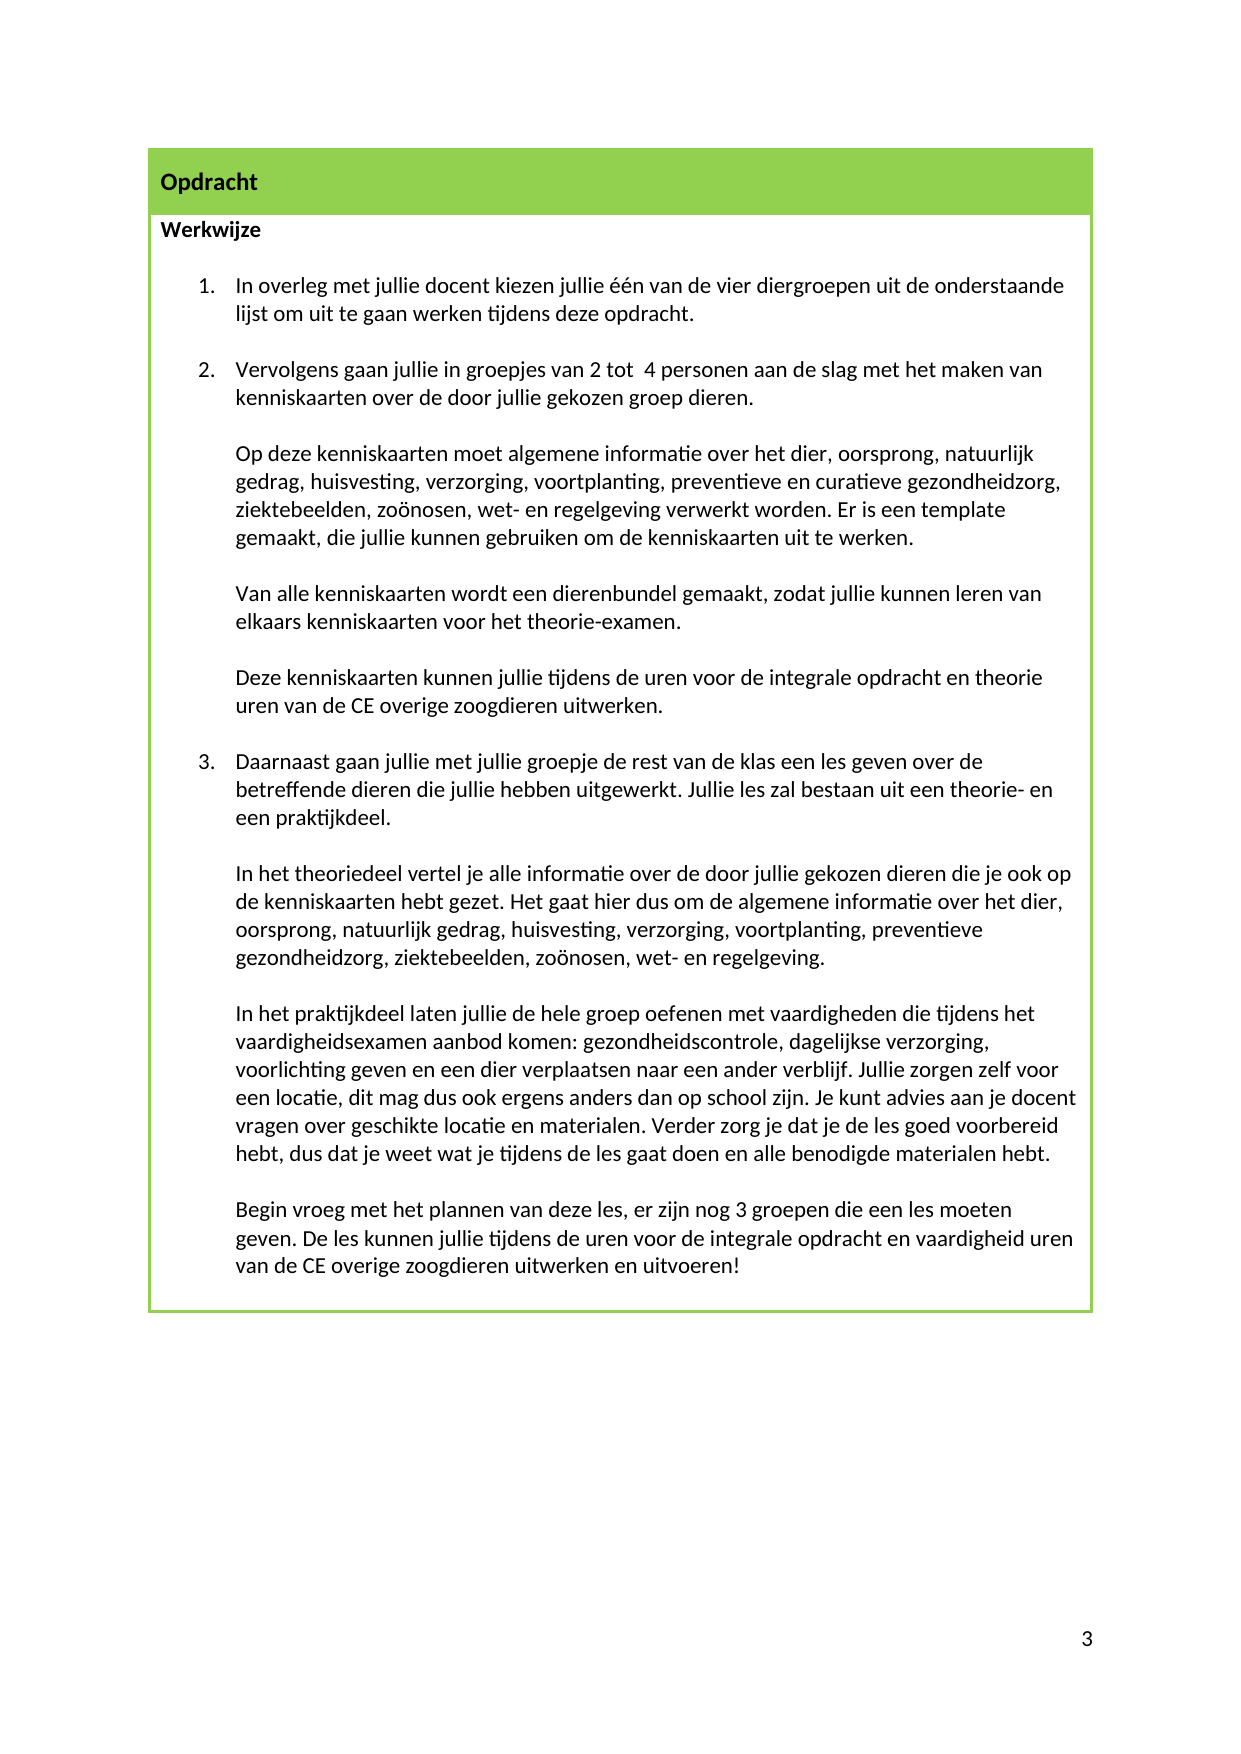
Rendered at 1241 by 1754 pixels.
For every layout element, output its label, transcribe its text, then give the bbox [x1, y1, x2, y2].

table_header Opdracht [151, 151, 1090, 212]
table_cell Werkwijze In overleg met jullie docent kiezen jullie één van de vier diergroepen uit de onderstaande lijst om uit te gaan werken tijdens deze opdracht. Vervolgens gaan jullie in groepjes van 2 tot 4 personen aan de slag met het maken van kenniskaarten over de door jullie gekozen groep dieren. Op deze kenniskaarten moet algemene informatie over het dier, oorsprong, natuurlijk gedrag, huisvesting, verzorging, voortplanting, preventieve en curatieve gezondheidzorg, ziektebeelden, zoönosen, wet- en regelgeving verwerkt worden. Er is een template gemaakt, die jullie kunnen gebruiken om de kenniskaarten uit te werken. Van alle kenniskaarten wordt een dierenbundel gemaakt, zodat jullie kunnen leren van elkaars kenniskaarten voor het theorie-examen. Deze kenniskaarten kunnen jullie tijdens de uren voor de integrale opdracht en theorie uren van de CE overige zoogdieren uitwerken. Daarnaast gaan jullie met jullie groepje de rest van de klas een les geven over de betreffende dieren die jullie hebben uitgewerkt. Jullie les zal bestaan uit een theorie- en een praktijkdeel. In het theoriedeel vertel je alle informatie over de door jullie gekozen dieren die je ook op de kenniskaarten hebt gezet. Het gaat hier dus om de algemene informatie over het dier, oorsprong, natuurlijk gedrag, huisvesting, verzorging, voortplanting, preventieve gezondheidzorg, ziektebeelden, zoönosen, wet- en regelgeving. In het praktijkdeel laten jullie de hele groep oefenen met vaardigheden die tijdens het vaardigheidsexamen aanbod komen: gezondheidscontrole, dagelijkse verzorging, voorlichting geven en een dier verplaatsen naar een ander verblijf. Jullie zorgen zelf voor een locatie, dit mag dus ook ergens anders dan op school zijn. Je kunt advies aan je docent vragen over geschikte locatie en materialen. Verder zorg je dat je de les goed voorbereid hebt, dus dat je weet wat je tijdens de les gaat doen en alle benodigde materialen hebt. Begin vroeg met het plannen van deze les, er zijn nog 3 groepen die een les moeten geven. De les kunnen jullie tijdens de uren voor de integrale opdracht en vaardigheid uren van de CE overige zoogdieren uitwerken en uitvoeren! [151, 215, 1090, 1310]
